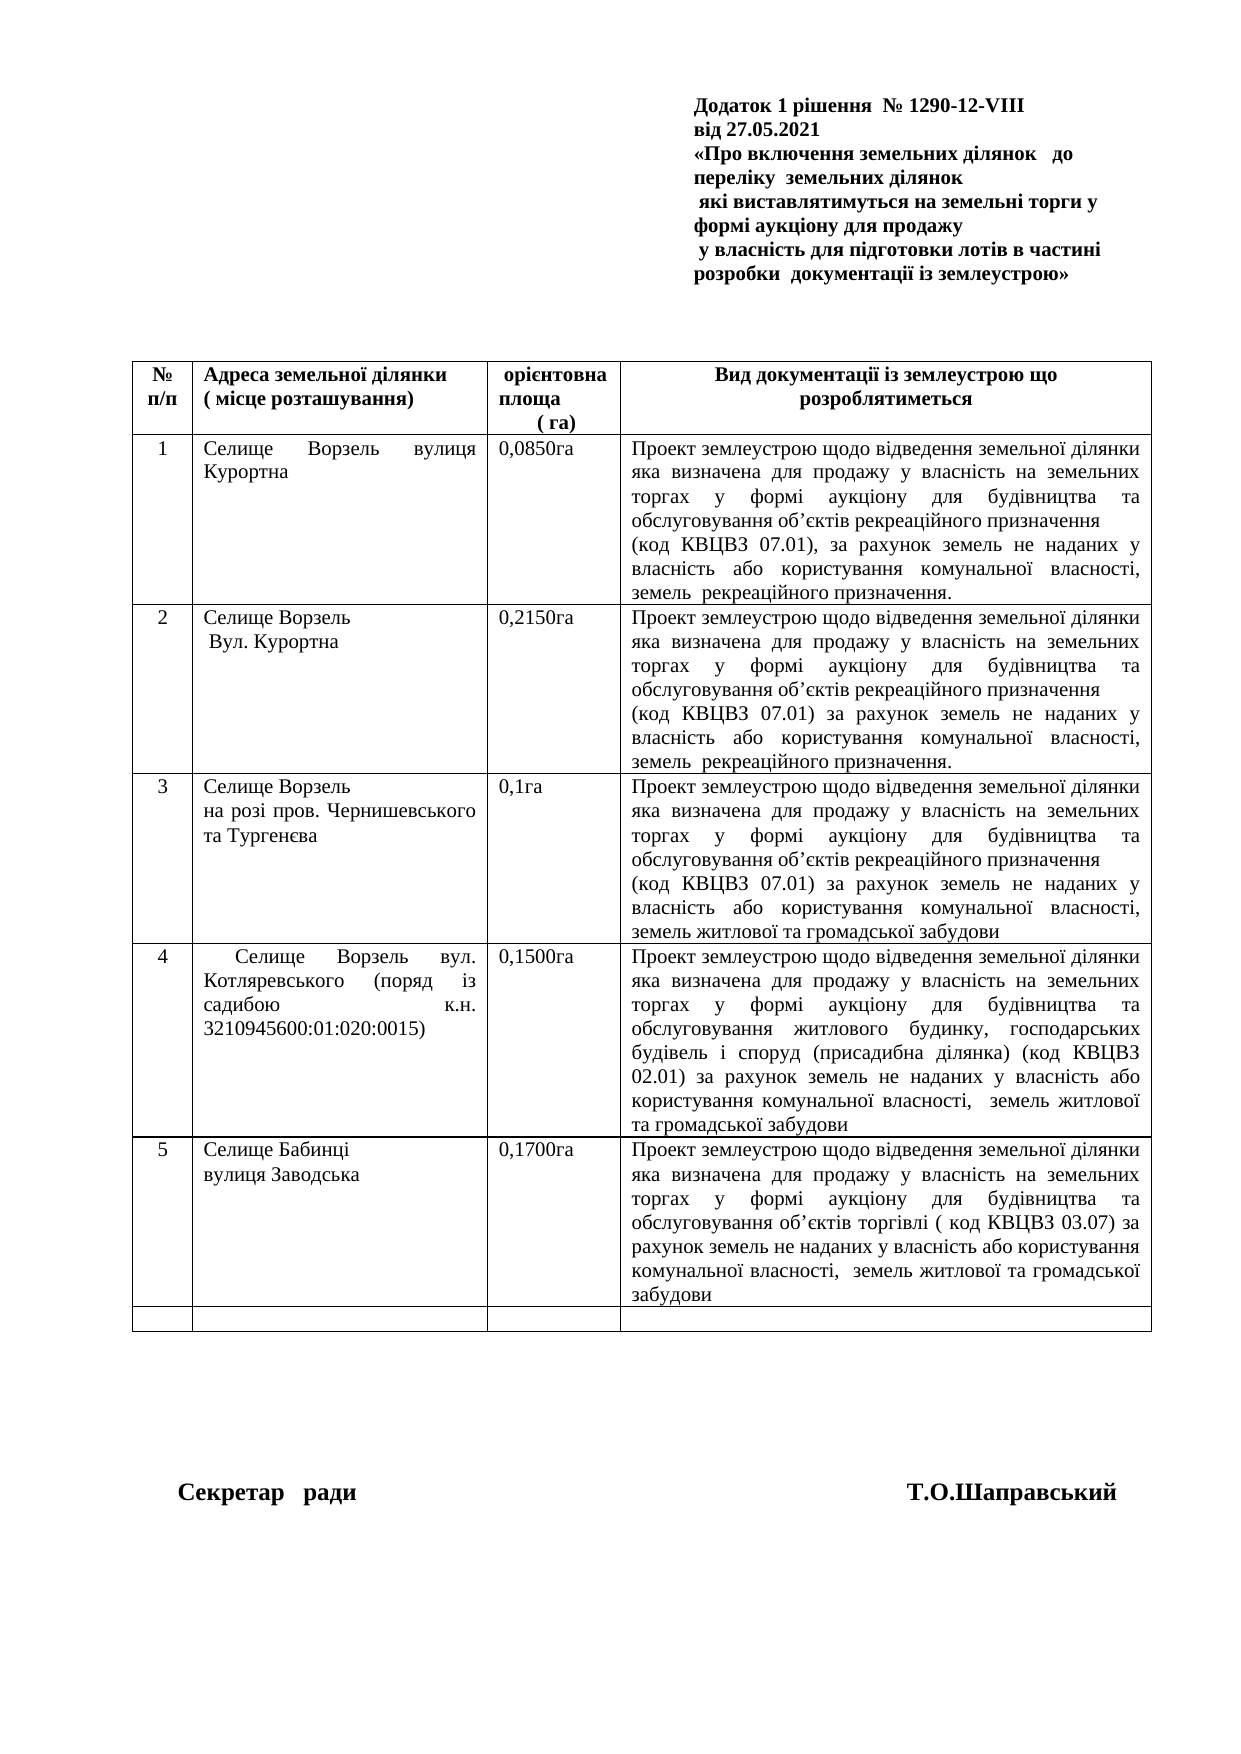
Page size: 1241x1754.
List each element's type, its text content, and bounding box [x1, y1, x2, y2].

table_cell 0,1500га [488, 944, 620, 1136]
table_cell [621, 1307, 1151, 1331]
table_cell Проект землеустрою щодо відведення земельної ділянки яка визначена для продажу у власність на земельних торгах у формі аукціону для будівництва та обслуговування житлового будинку, господарських будівель і споруд (присадибна ділянка) (код КВЦВЗ 02.01) за рахунок земель не наданих у власність або користування комунальної власності, земель житлової та громадської забудови [621, 944, 1151, 1136]
table_cell 5 [133, 1138, 192, 1306]
text які виставлятимуться на земельні торги у формі аукціону для продажу [693, 189, 1152, 237]
table_cell Проект землеустрою щодо відведення земельної ділянки яка визначена для продажу у власність на земельних торгах у формі аукціону для будівництва та обслуговування об’єктів торгівлі ( код КВЦВЗ 03.07) за рахунок земель не наданих у власність або користування комунальної власності, земель житлової та громадської забудови [621, 1138, 1151, 1306]
table_cell Селище Бабинці вулиця Заводська [193, 1138, 487, 1306]
table_header орієнтовна площа ( га) [488, 362, 620, 434]
table_cell 0,2150га [488, 605, 620, 773]
table_header Адреса земельної ділянки ( місце розташування) [193, 362, 487, 434]
table_cell 0,1га [488, 774, 620, 943]
text Додаток 1 рішення № 1290-12-VІІІ [693, 92, 1152, 117]
text Секретар ради Т.О.Шаправський [177, 1477, 1152, 1506]
table_cell 2 [133, 605, 192, 773]
text від 27.05.2021 [693, 117, 1152, 141]
table_cell [488, 1307, 620, 1331]
table_cell Проект землеустрою щодо відведення земельної ділянки яка визначена для продажу у власність на земельних торгах у формі аукціону для будівництва та обслуговування об’єктів рекреаційного призначення (код КВЦВЗ 07.01) за рахунок земель не наданих у власність або користування комунальної власності, земель рекреаційного призначення. [621, 605, 1151, 773]
table_cell 4 [133, 944, 192, 1136]
table_cell 0,0850га [488, 435, 620, 604]
table_cell [193, 1307, 487, 1331]
table_cell Селище Ворзель вул. Котляревського (поряд із садибою к.н. 3210945600:01:020:0015) [193, 944, 487, 1136]
table_cell 3 [133, 774, 192, 943]
table_cell Селище Ворзель вулиця Курортна [193, 435, 487, 604]
text «Про включення земельних ділянок до переліку земельних ділянок [693, 141, 1152, 189]
table_header № п/п [133, 362, 192, 434]
table_cell Проект землеустрою щодо відведення земельної ділянки яка визначена для продажу у власність на земельних торгах у формі аукціону для будівництва та обслуговування об’єктів рекреаційного призначення (код КВЦВЗ 07.01) за рахунок земель не наданих у власність або користування комунальної власності, земель житлової та громадської забудови [621, 774, 1151, 943]
table_header Вид документації із землеустрою що розроблятиметься [621, 362, 1151, 434]
table_cell 1 [133, 435, 192, 604]
table_cell Проект землеустрою щодо відведення земельної ділянки яка визначена для продажу у власність на земельних торгах у формі аукціону для будівництва та обслуговування об’єктів рекреаційного призначення (код КВЦВЗ 07.01), за рахунок земель не наданих у власність або користування комунальної власності, земель рекреаційного призначення. [621, 435, 1151, 604]
table_cell [133, 1307, 192, 1331]
text у власність для підготовки лотів в частині розробки документації із землеустрою» [693, 237, 1152, 285]
table_cell Селище Ворзель Вул. Курортна [193, 605, 487, 773]
table_cell Селище Ворзель на розі пров. Чернишевського та Тургенєва [193, 774, 487, 943]
table_cell 0,1700га [488, 1138, 620, 1306]
